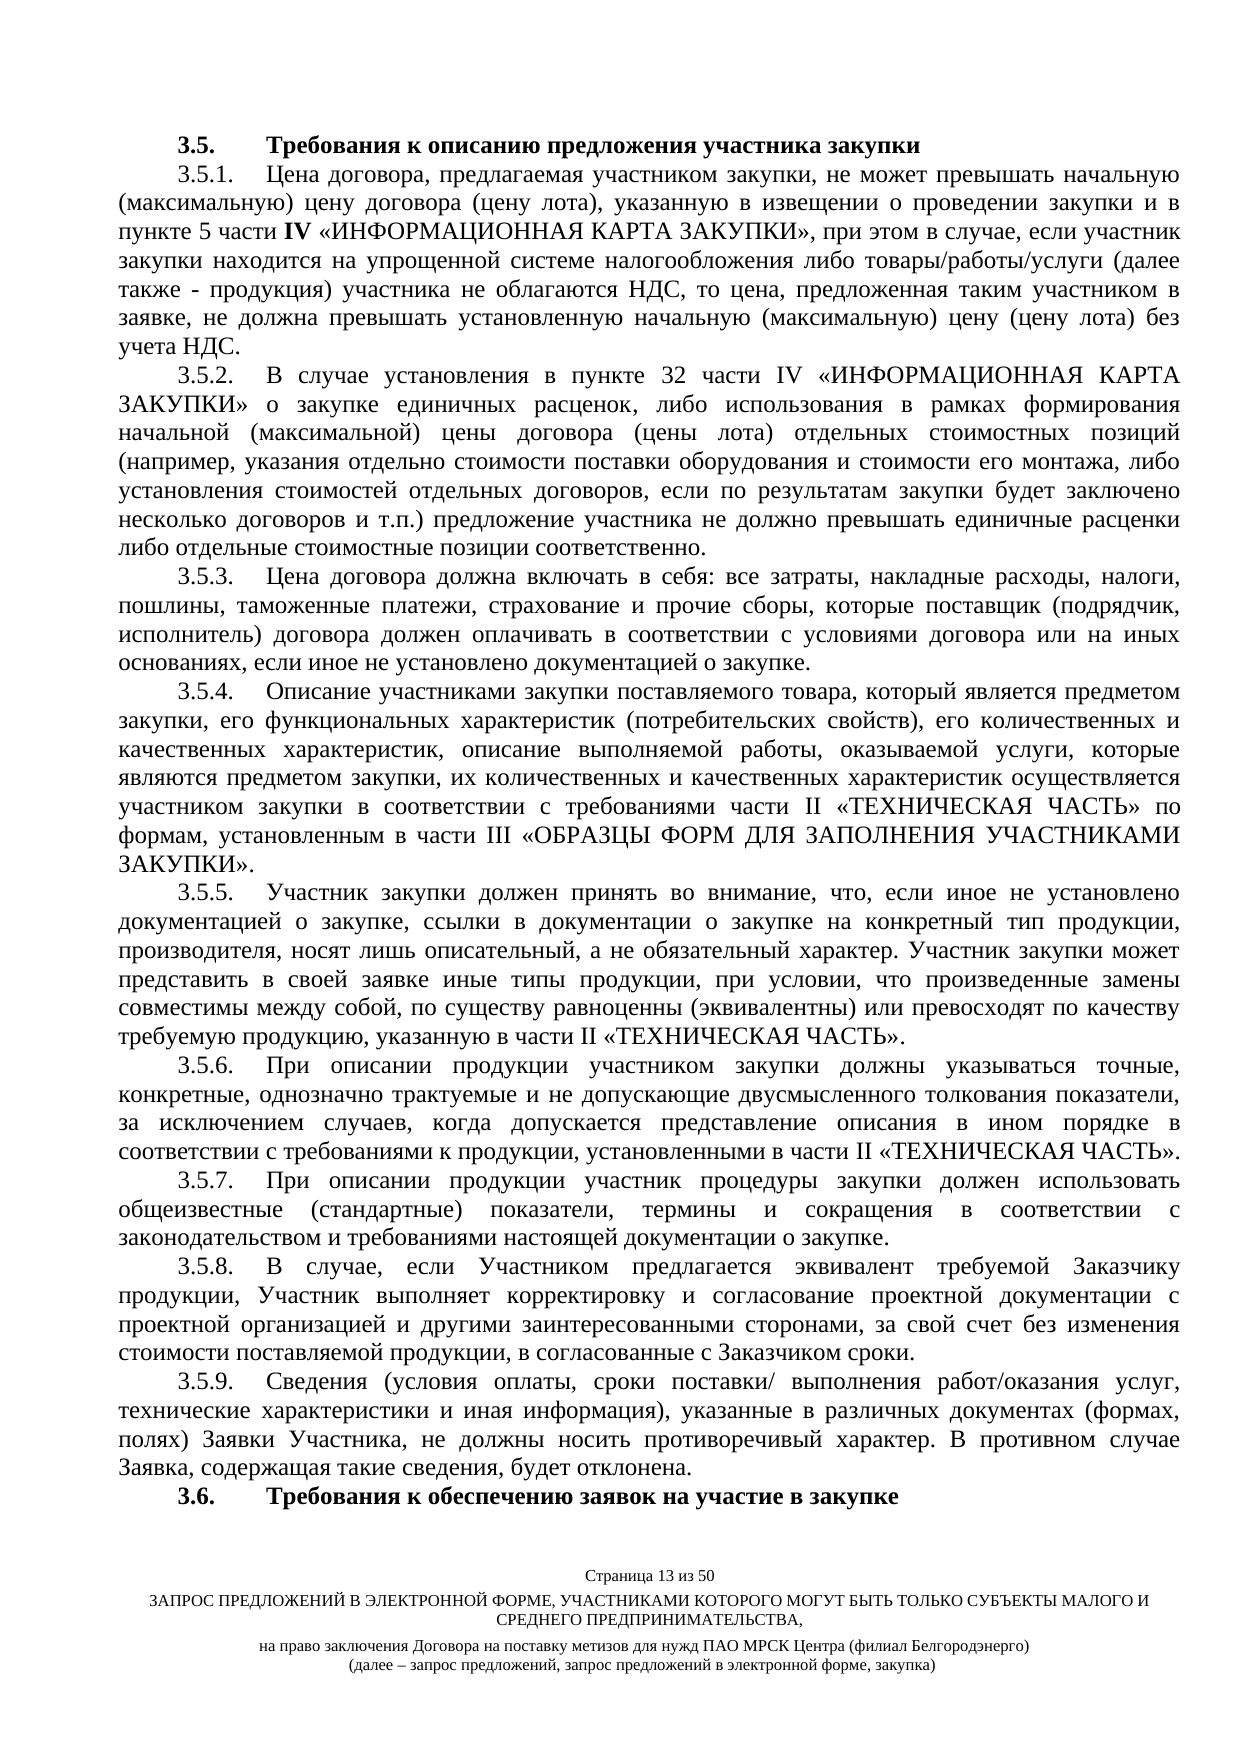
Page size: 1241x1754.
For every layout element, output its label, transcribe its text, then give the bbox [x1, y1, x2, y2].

subtitle Сведения (условия оплаты, сроки поставки/ выполнения работ/оказания услуг, технические характеристики и иная информация), указанные в различных документах (формах, полях) Заявки Участника, не должны носить противоречивый характер. В противном случае Заявка, содержащая такие сведения, будет отклонена. [118, 1366, 1181, 1481]
subtitle При описании продукции участник процедуры закупки должен использовать общеизвестные (стандартные) показатели, термины и сокращения в соответствии с законодательством и требованиями настоящей документации о закупке. [118, 1165, 1181, 1251]
subtitle Цена договора должна включать в себя: все затраты, накладные расходы, налоги, пошлины, таможенные платежи, страхование и прочие сборы, которые поставщик (подрядчик, исполнитель) договора должен оплачивать в соответствии с условиями договора или на иных основаниях, если иное не установлено документацией о закупке. [118, 561, 1181, 676]
subtitle Участник закупки должен принять во внимание, что, если иное не установлено документацией о закупке, ссылки в документации о закупке на конкретный тип продукции, производителя, носят лишь описательный, а не обязательный характер. Участник закупки может представить в своей заявке иные типы продукции, при условии, что произведенные замены совместимы между собой, по существу равноценны (эквивалентны) или превосходят по качеству требуемую продукцию, указанную в части II «ТЕХНИЧЕСКАЯ ЧАСТЬ». [118, 877, 1181, 1050]
subtitle В случае, если Участником предлагается эквивалент требуемой Заказчику продукции, Участник выполняет корректировку и согласование проектной документации с проектной организацией и другими заинтересованными сторонами, за свой счет без изменения стоимости поставляемой продукции, в согласованные с Заказчиком сроки. [118, 1251, 1181, 1366]
subtitle Описание участниками закупки поставляемого товара, который является предметом закупки, его функциональных характеристик (потребительских свойств), его количественных и качественных характеристик, описание выполняемой работы, оказываемой услуги, которые являются предметом закупки, их количественных и качественных характеристик осуществляется участником закупки в соответствии с требованиями части II «ТЕХНИЧЕСКАЯ ЧАСТЬ» по формам, установленным в части III «ОБРАЗЦЫ ФОРМ ДЛЯ ЗАПОЛНЕНИЯ УЧАСТНИКАМИ ЗАКУПКИ». [118, 676, 1181, 877]
subtitle Цена договора, предлагаемая участником закупки, не может превышать начальную (максимальную) цену договора (цену лота), указанную в извещении о проведении закупки и в пункте 5 части IV «ИНФОРМАЦИОННАЯ КАРТА ЗАКУПКИ», при этом в случае, если участник закупки находится на упрощенной системе налогообложения либо товары/работы/услуги (далее также - продукция) участника не облагаются НДС, то цена, предложенная таким участником в заявке, не должна превышать установленную начальную (максимальную) цену (цену лота) без учета НДС. [118, 159, 1181, 360]
subtitle Требования к описанию предложения участника закупки [118, 130, 1181, 159]
subtitle При описании продукции участником закупки должны указываться точные, конкретные, однозначно трактуемые и не допускающие двусмысленного толкования показатели, за исключением случаев, когда допускается представление описания в ином порядке в соответствии с требованиями к продукции, установленными в части II «ТЕХНИЧЕСКАЯ ЧАСТЬ». [118, 1050, 1181, 1165]
subtitle Требования к обеспечению заявок на участие в закупке [118, 1481, 1181, 1510]
subtitle В случае установления в пункте 32 части IV «ИНФОРМАЦИОННАЯ КАРТА ЗАКУПКИ» о закупке единичных расценок, либо использования в рамках формирования начальной (максимальной) цены договора (цены лота) отдельных стоимостных позиций (например, указания отдельно стоимости поставки оборудования и стоимости его монтажа, либо установления стоимостей отдельных договоров, если по результатам закупки будет заключено несколько договоров и т.п.) предложение участника не должно превышать единичные расценки либо отдельные стоимостные позиции соответственно. [118, 360, 1181, 561]
